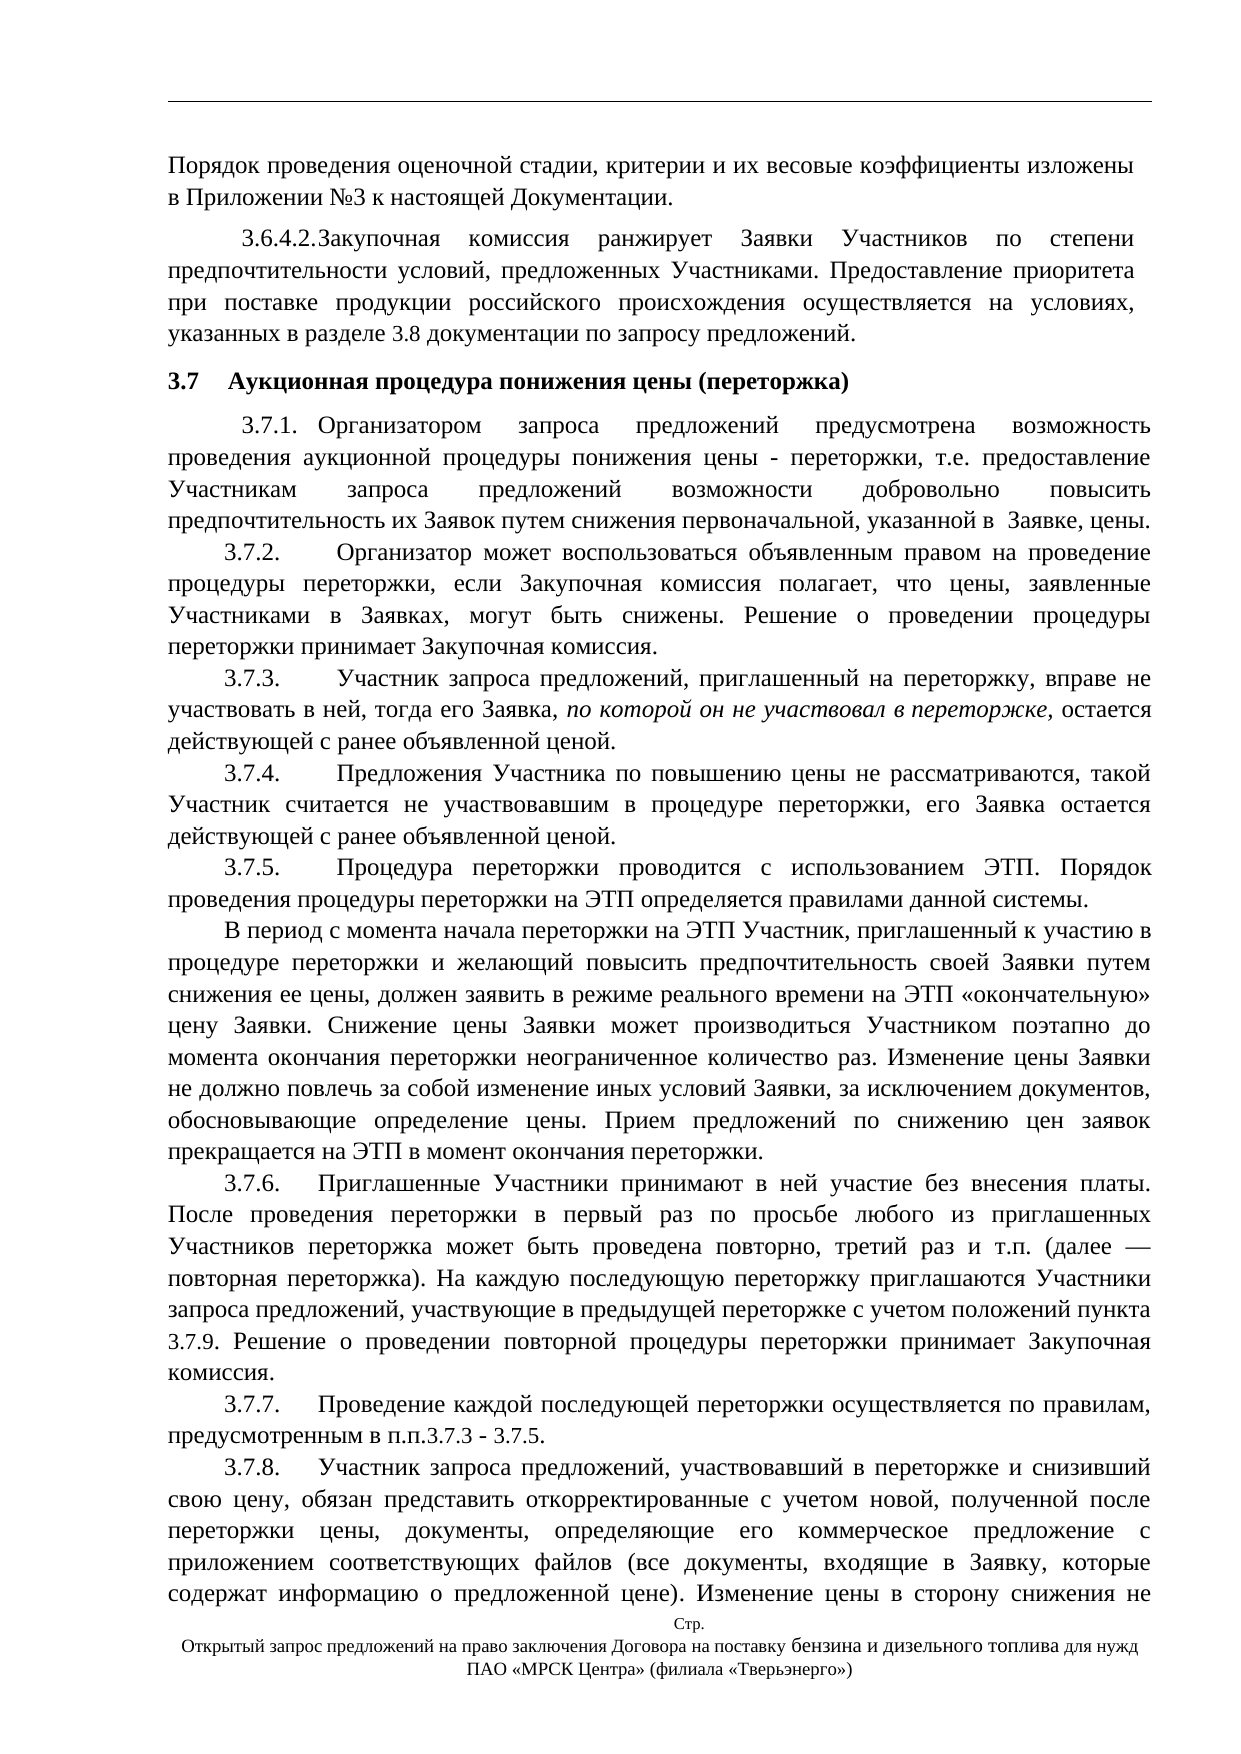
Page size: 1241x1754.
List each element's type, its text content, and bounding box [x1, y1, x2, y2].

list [168, 1452, 1152, 1607]
list Проведение каждой последующей переторжки осуществляется по правилам, предусмотренным в п.п.3.7.3 - 3.7.5. [168, 1389, 1152, 1449]
list Организатор может воспользоваться объявленным правом на проведение процедуры переторжки, если Закупочная комиссия полагает, что цены, заявленные Участниками в Заявках, могут быть снижены. Решение о проведении процедуры переторжки принимает Закупочная комиссия. [168, 537, 1152, 660]
list Процедура переторжки проводится с использованием ЭТП. Порядок проведения процедуры переторжки на ЭТП определяется правилами данной системы. [168, 852, 1152, 913]
list Предложения Участника по повышению цены не рассматриваются, такой Участник считается не участвовавшим в процедуре переторжки, его Заявка остается действующей с ранее объявленной ценой. [168, 758, 1152, 849]
list Организатором запроса предложений предусмотрена возможность проведения аукционной процедуры понижения цены - переторжки, т.е. предоставление Участникам запроса предложений возможности добровольно повысить предпочтительность их Заявок путем снижения первоначальной, указанной в Заявке, цены. [168, 411, 1152, 534]
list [168, 150, 1135, 210]
text В период с момента начала переторжки на ЭТП Участник, приглашенный к участию в процедуре переторжки и желающий повысить предпочтительность своей Заявки путем снижения ее цены, должен заявить в режиме реального времени на ЭТП «окончательную» цену Заявки. Снижение цены Заявки может производиться Участником поэтапно до момента окончания переторжки неограниченное количество раз. Изменение цены Заявки не должно повлечь за собой изменение иных условий Заявки, за исключением документов, обосновывающие определение цены. Прием предложений по снижению цен заявок прекращается на ЭТП в момент окончания переторжки. [168, 916, 1152, 1165]
list Закупочная комиссия ранжирует Заявки Участников по степени предпочтительности условий, предложенных Участниками. Предоставление приоритета при поставке продукции российского происхождения осуществляется на условиях, указанных в разделе 3.8 документации по запросу предложений. [168, 223, 1135, 347]
list Участник запроса предложений, приглашенный на переторжку, вправе не участвовать в ней, тогда его Заявка, по которой он не участвовал в переторжке, остается действующей с ранее объявленной ценой. [168, 663, 1152, 755]
list Приглашенные Участники принимают в ней участие без внесения платы. После проведения переторжки в первый раз по просьбе любого из приглашенных Участников переторжка может быть проведена повторно, третий раз и т.п. (далее — повторная переторжка). На каждую последующую переторжку приглашаются Участники запроса предложений, участвующие в предыдущей переторжке с учетом положений пункта 3.7.9. Решение о проведении повторной процедуры переторжки принимает Закупочная комиссия. [168, 1168, 1152, 1386]
subtitle Аукционная процедура понижения цены (переторжка) [168, 366, 1152, 395]
